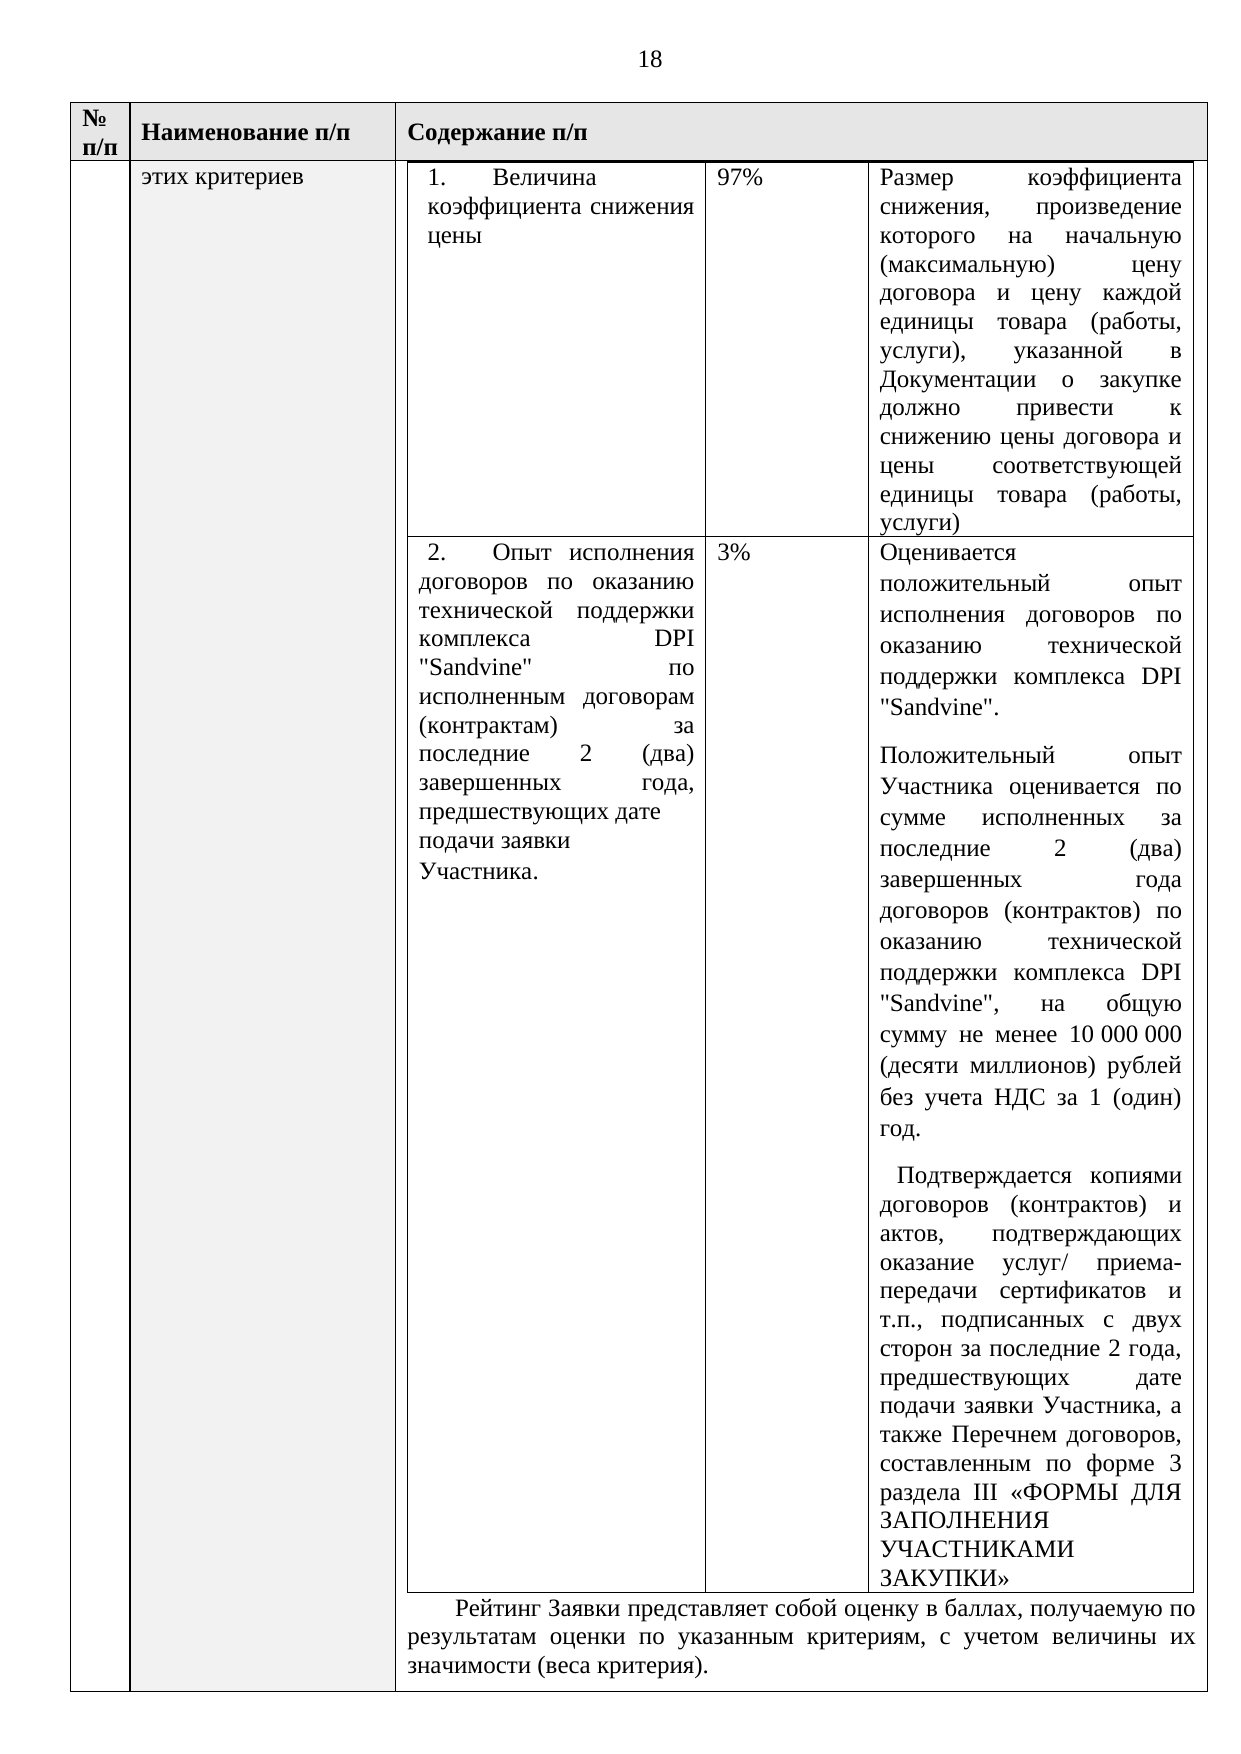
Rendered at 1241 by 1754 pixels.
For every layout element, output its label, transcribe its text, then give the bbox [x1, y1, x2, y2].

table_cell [396, 161, 1207, 1691]
table_header Наименование п/п [131, 103, 395, 160]
table_header № п/п [71, 103, 129, 160]
table_header Содержание п/п [396, 103, 1207, 160]
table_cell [131, 161, 395, 1691]
table_cell [71, 161, 129, 1691]
